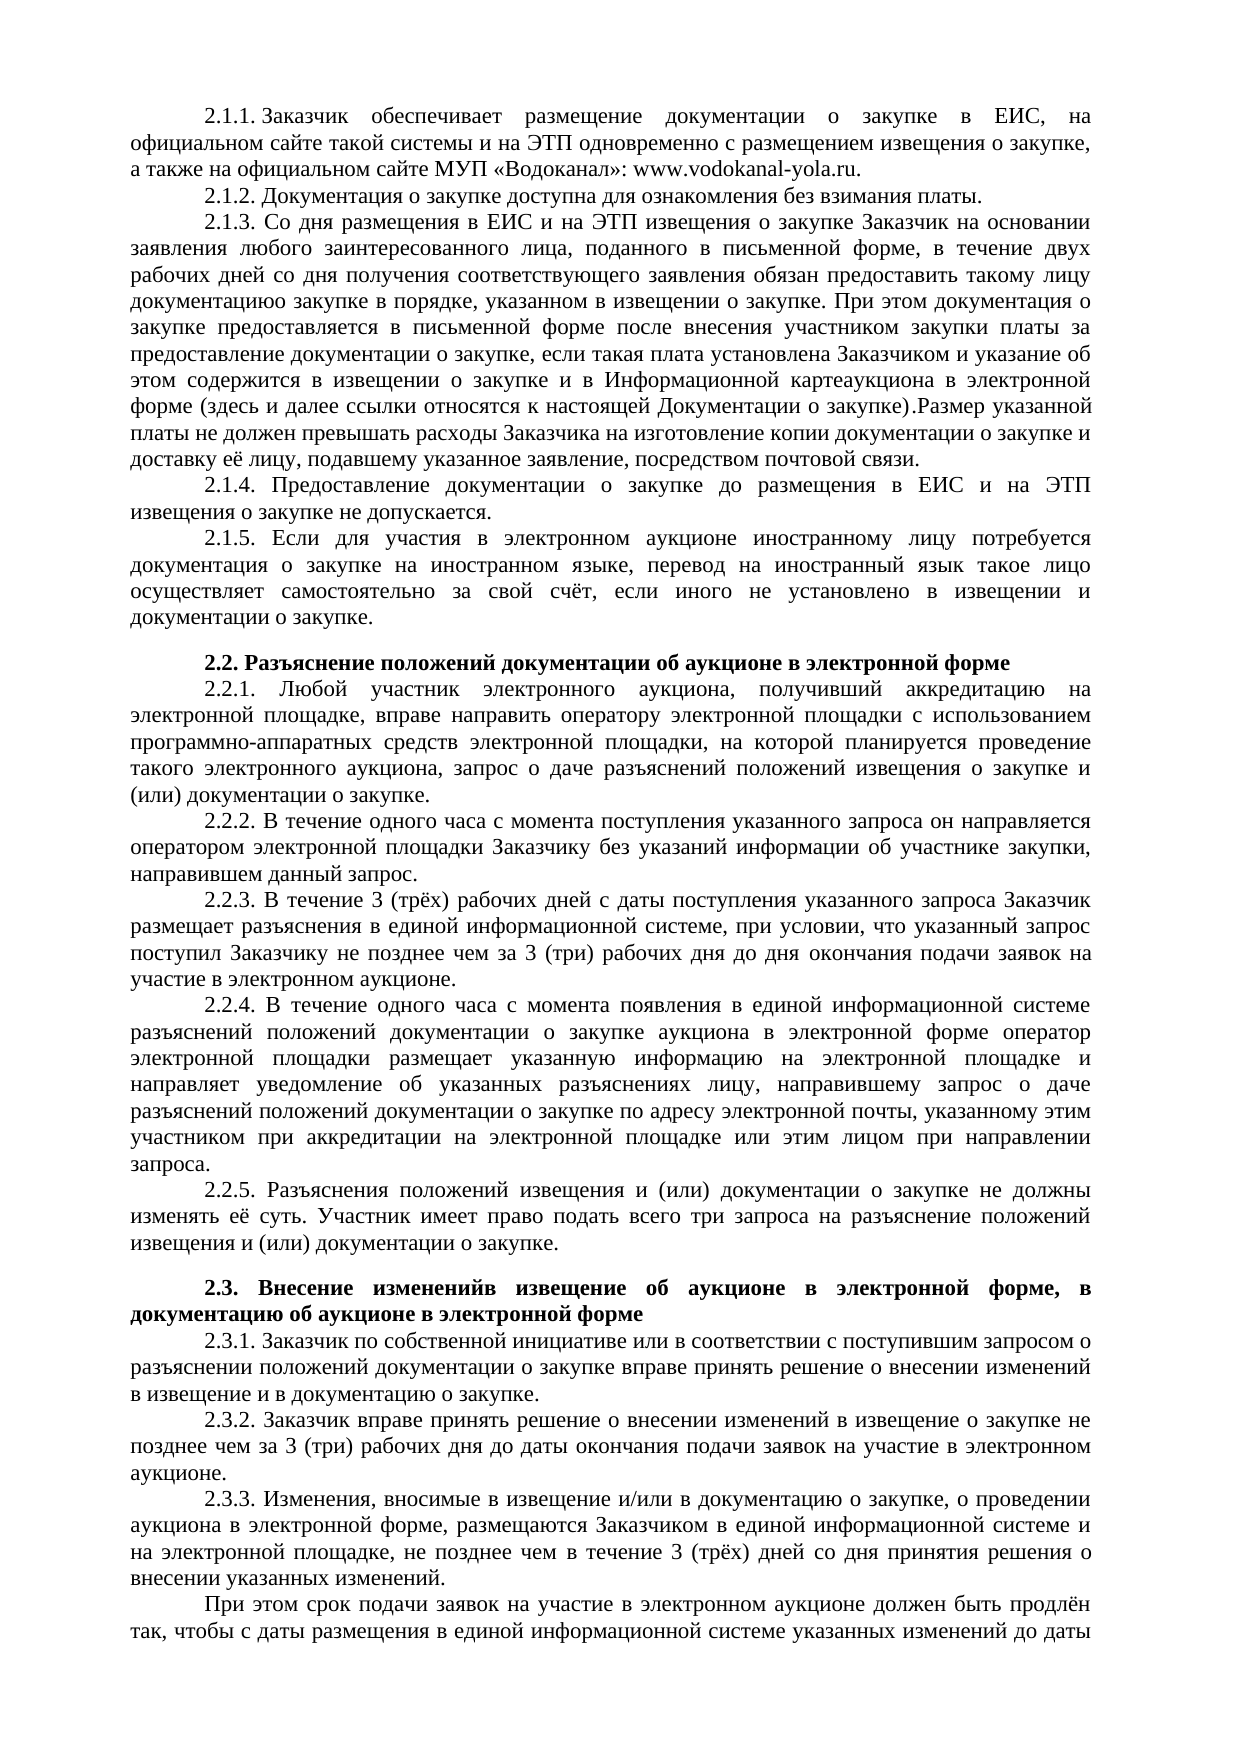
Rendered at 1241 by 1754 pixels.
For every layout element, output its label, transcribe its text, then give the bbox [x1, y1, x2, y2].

text 2.1.5. Если для участия в электронном аукционе иностранному лицу потребуется документация о закупке на иностранном языке, перевод на иностранный язык такое лицо осуществляет самостоятельно за свой счёт, если иного не установлено в извещении и документации о закупке. [130, 524, 1092, 630]
text 2.2.5. Разъяснения положений извещения и (или) документации о закупке не должны изменять её суть. Участник имеет право подать всего три запроса на разъяснение положений извещения и (или) документации о закупке. [130, 1176, 1092, 1255]
text 2.2.1. Любой участник электронного аукциона, получивший аккредитацию на электронной площадке, вправе направить оператору электронной площадки с использованием программно-аппаратных средств электронной площадки, на которой планируется проведение такого электронного аукциона, запрос о даче разъяснений положений извещения о закупке и (или) документации о закупке. [130, 675, 1092, 807]
text 2.2.2. В течение одного часа с момента поступления указанного запроса он направляется оператором электронной площадки Заказчику без указаний информации об участнике закупки, направившем данный запрос. [130, 807, 1092, 886]
text 2.1.4. Предоставление документации о закупке до размещения в ЕИС и на ЭТП извещения о закупке не допускается. [130, 472, 1092, 524]
text 2.2.4. В течение одного часа с момента появления в единой информационной системе разъяснений положений документации о закупке аукциона в электронной форме оператор электронной площадки размещает указанную информацию на электронной площадке и направляет уведомление об указанных разъяснениях лицу, направившему запрос о даче разъяснений положений документации о закупке по адресу электронной почты, указанному этим участником при аккредитации на электронной площадке или этим лицом при направлении запроса. [130, 991, 1092, 1176]
text 2.1.1. Заказчик обеспечивает размещение документации о закупке в ЕИС, на официальном сайте такой системы и на ЭТП одновременно с размещением извещения о закупке, а также на официальном сайте МУП «Водоканал»: www.vodokanal-yola.ru. [130, 103, 1092, 182]
text 2.2. Разъяснение положений документации об аукционе в электронной форме [130, 649, 1092, 675]
text 2.3. Внесение измененийв извещение об аукционе в электронной форме, в документацию об аукционе в электронной форме [130, 1274, 1092, 1327]
text 2.1.3. Со дня размещения в ЕИС и на ЭТП извещения о закупке Заказчик на основании заявления любого заинтересованного лица, поданного в письменной форме, в течение двух рабочих дней со дня получения соответствующего заявления обязан предоставить такому лицу документациюо закупке в порядке, указанном в извещении о закупке. При этом документация о закупке предоставляется в письменной форме после внесения участником закупки платы за предоставление документации о закупке, если такая плата установлена Заказчиком и указание об этом содержится в извещении о закупке и в Информационной картеаукциона в электронной форме (здесь и далее ссылки относятся к настоящей Документации о закупке).Размер указанной платы не должен превышать расходы Заказчика на изготовление копии документации о закупке и доставку её лицу, подавшему указанное заявление, посредством почтовой связи. [130, 208, 1092, 472]
text 2.3.2. Заказчик вправе принять решение о внесении изменений в извещение о закупке не позднее чем за 3 (три) рабочих дня до даты окончания подачи заявок на участие в электронном аукционе. [130, 1406, 1092, 1485]
text 2.3.3. Изменения, вносимые в извещение и/или в документацию о закупке, о проведении аукциона в электронной форме, размещаются Заказчиком в единой информационной системе и на электронной площадке, не позднее чем в течение 3 (трёх) дней со дня принятия решения о внесении указанных изменений. [130, 1485, 1092, 1590]
text 2.1.2. Документация о закупке доступна для ознакомления без взимания платы. [130, 182, 1092, 208]
text 2.3.1. Заказчик по собственной инициативе или в соответствии с поступившим запросом о разъяснении положений документации о закупке вправе принять решение о внесении изменений в извещение и в документацию о закупке. [130, 1327, 1092, 1406]
text 2.2.3. В течение 3 (трёх) рабочих дней с даты поступления указанного запроса Заказчик размещает разъяснения в единой информационной системе, при условии, что указанный запрос поступил Заказчику не позднее чем за 3 (три) рабочих дня до дня окончания подачи заявок на участие в электронном аукционе. [130, 886, 1092, 991]
